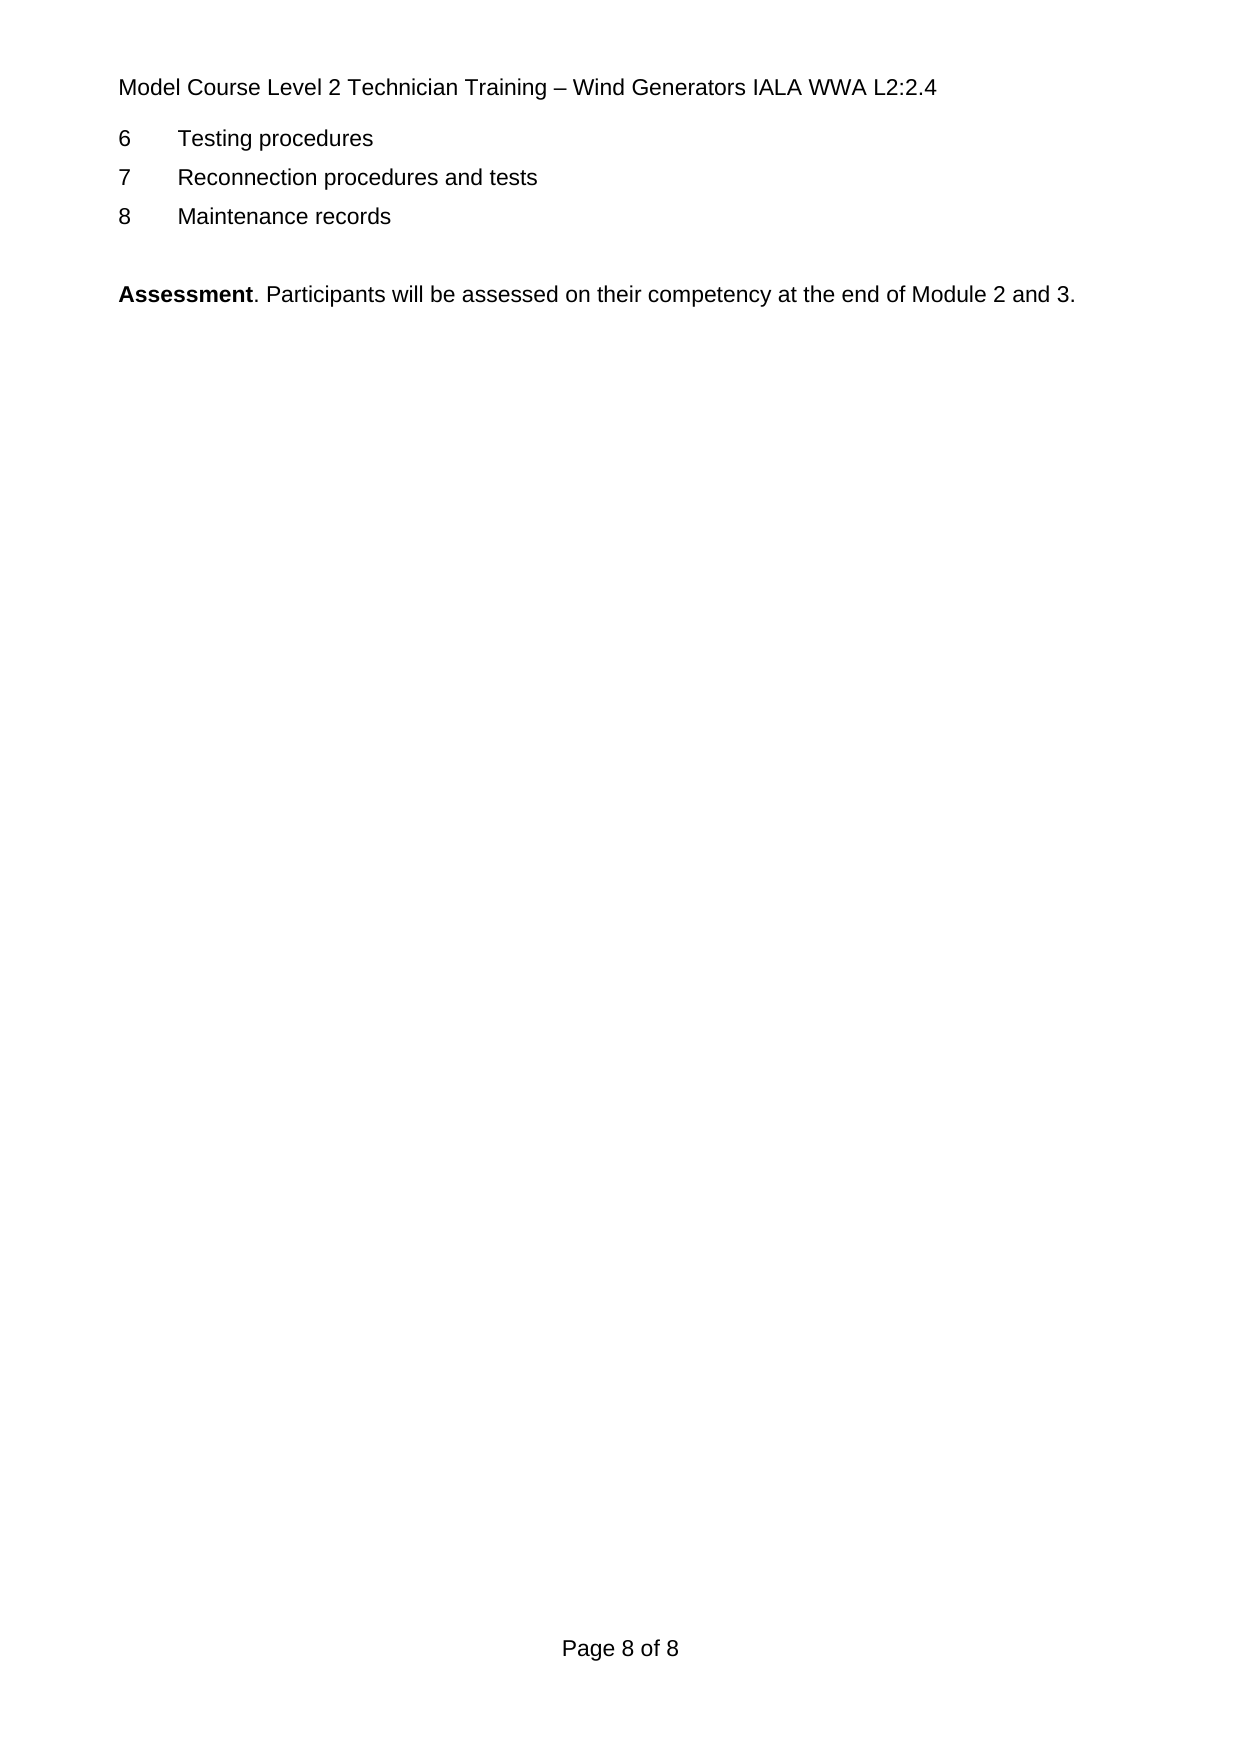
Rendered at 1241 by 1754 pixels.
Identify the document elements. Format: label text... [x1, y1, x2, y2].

list Assessment. Participants will be assessed on their competency at the end of Module 2 and 3. [118, 281, 1122, 307]
list Maintenance records [118, 203, 1122, 229]
list Reconnection procedures and tests [118, 164, 1122, 190]
list Testing procedures [118, 125, 1122, 151]
